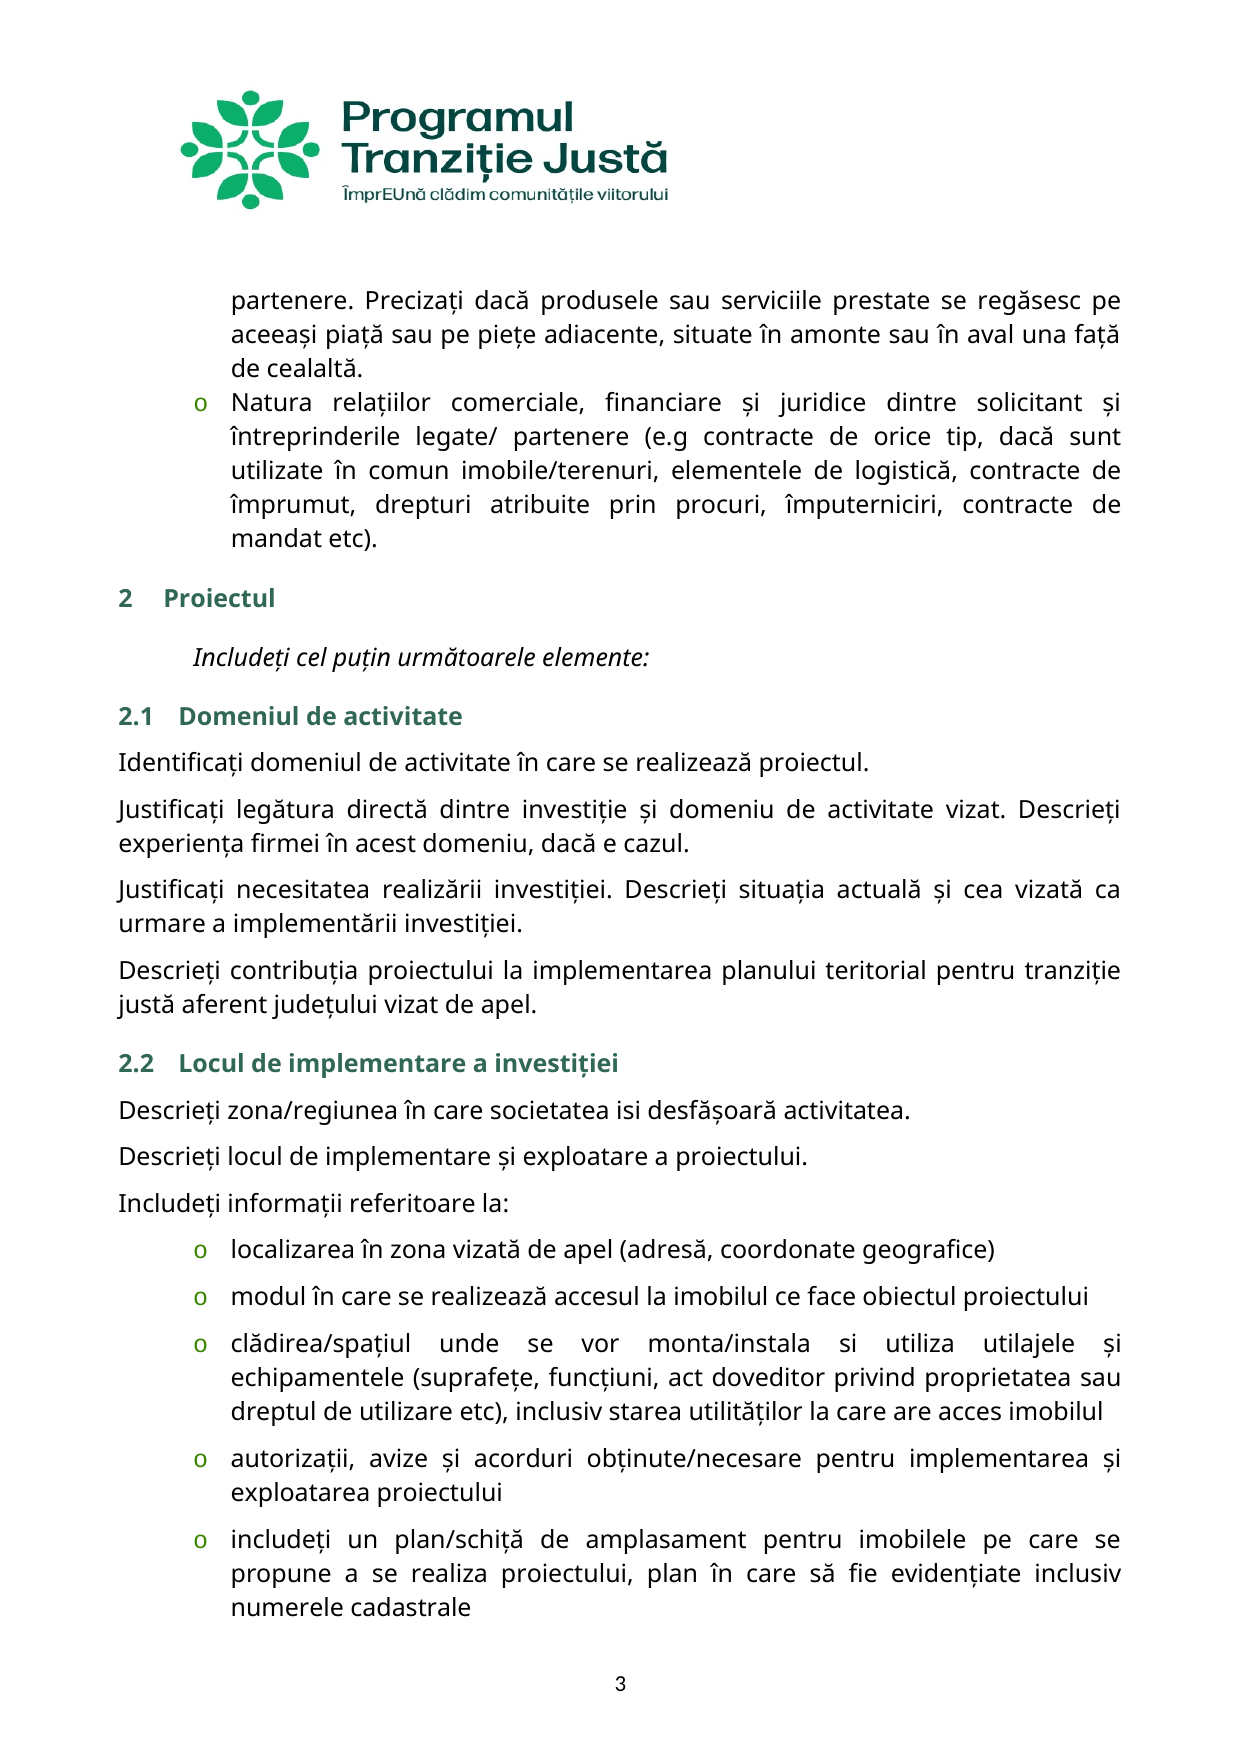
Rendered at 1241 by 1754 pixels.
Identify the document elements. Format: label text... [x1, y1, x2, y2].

text Descrieți zona/regiunea în care societatea isi desfășoară activitatea. [118, 1092, 1122, 1126]
text Descrieți locul de implementare și exploatare a proiectului. [118, 1139, 1122, 1173]
list clădirea/spațiul unde se vor monta/instala si utiliza utilajele și echipamentele (suprafețe, funcțiuni, act doveditor privind proprietatea sau dreptul de utilizare etc), inclusiv starea utilităților la care are acces imobilul [193, 1326, 1122, 1428]
list includeți un plan/schiță de amplasament pentru imobilele pe care se propune a se realiza proiectului, plan în care să fie evidențiate inclusiv numerele cadastrale [193, 1521, 1122, 1624]
text Includeți informații referitoare la: [118, 1186, 1122, 1219]
text Justificați necesitatea realizării investiției. Descrieți situația actuală și cea vizată ca urmare a implementării investiției. [118, 872, 1122, 940]
subtitle Proiectul [118, 580, 1122, 614]
list Natura relațiilor comerciale, financiare și juridice dintre solicitant și întreprinderile legate/ partenere (e.g contracte de orice tip, dacă sunt utilizate în comun imobile/terenuri, elementele de logistică, contracte de împrumut, drepturi atribuite prin procuri, împuterniciri, contracte de mandat etc). [193, 385, 1122, 555]
subtitle Locul de implementare a investiției [118, 1046, 1122, 1080]
picture [118, 44, 795, 255]
list localizarea în zona vizată de apel (adresă, coordonate geografice) [193, 1232, 1122, 1266]
list autorizații, avize și acorduri obținute/necesare pentru implementarea și exploatarea proiectului [193, 1441, 1122, 1509]
text Identificați domeniul de activitate în care se realizează proiectul. [118, 745, 1122, 779]
text Includeți cel puțin următoarele elemente: [193, 639, 1122, 673]
text Justificați legătura directă dintre investiție și domeniu de activitate vizat. Descrieți experiența firmei în acest domeniu, dacă e cazul. [118, 791, 1122, 859]
list modul în care se realizează accesul la imobilul ce face obiectul proiectului [193, 1279, 1122, 1313]
subtitle Domeniul de activitate [118, 698, 1122, 732]
text Descrieți contribuția proiectului la implementarea planului teritorial pentru tranziție justă aferent județului vizat de apel. [118, 953, 1122, 1021]
